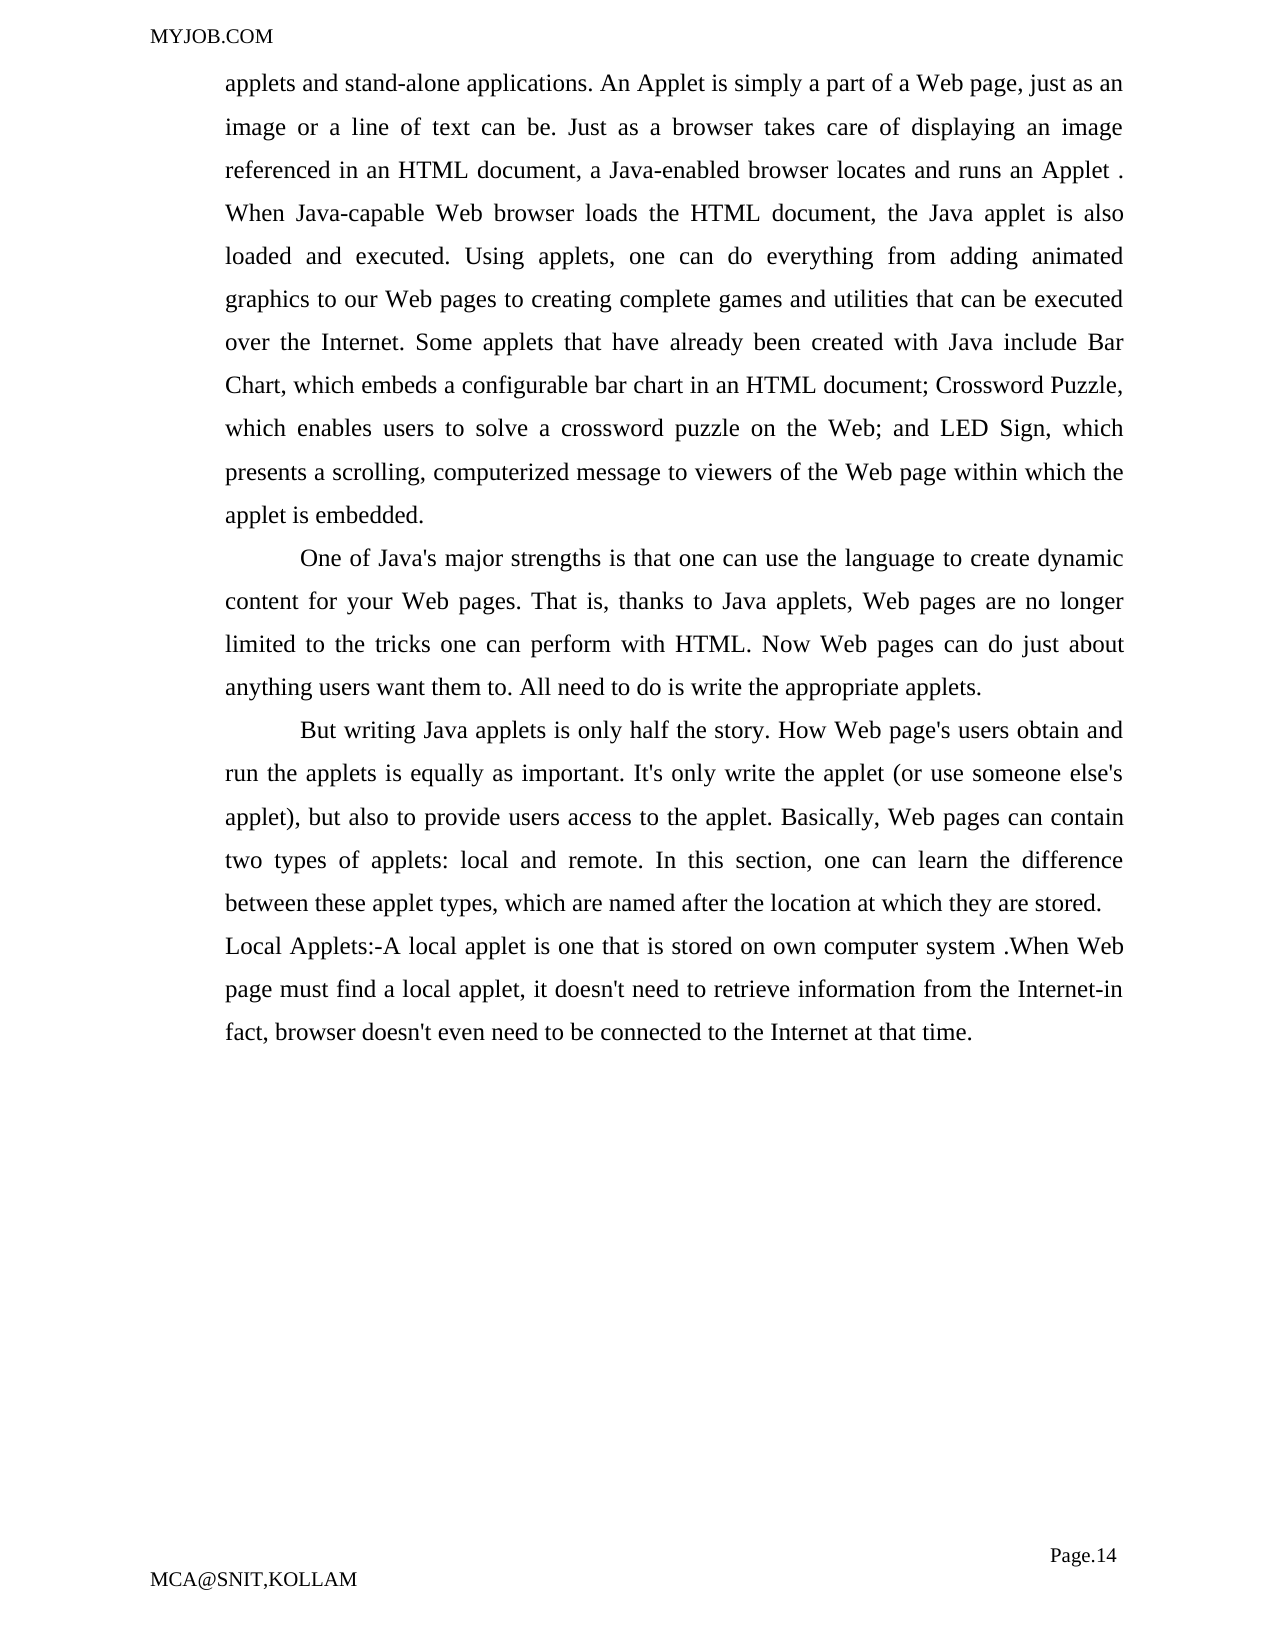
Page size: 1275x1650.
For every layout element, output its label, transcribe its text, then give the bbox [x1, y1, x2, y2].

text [225, 68, 1125, 528]
text Local Applets:-A local applet is one that is stored on own computer system .When Web page must find a local applet, it doesn't need to retrieve information from the Internet-in fact, browser doesn't even need to be connected to the Internet at that time. [225, 931, 1125, 1046]
text But writing Java applets is only half the story. How Web page's users obtain and run the applets is equally as important. It's only write the applet (or use someone else's applet), but also to provide users access to the applet. Basically, Web pages can contain two types of applets: local and remote. In this section, one can learn the difference between these applet types, which are named after the location at which they are stored. [225, 715, 1125, 917]
text One of Java's major strengths is that one can use the language to create dynamic content for your Web pages. That is, thanks to Java applets, Web pages are no longer limited to the tricks one can perform with HTML. Now Web pages can do just about anything users want them to. All need to do is write the appropriate applets. [225, 543, 1125, 701]
